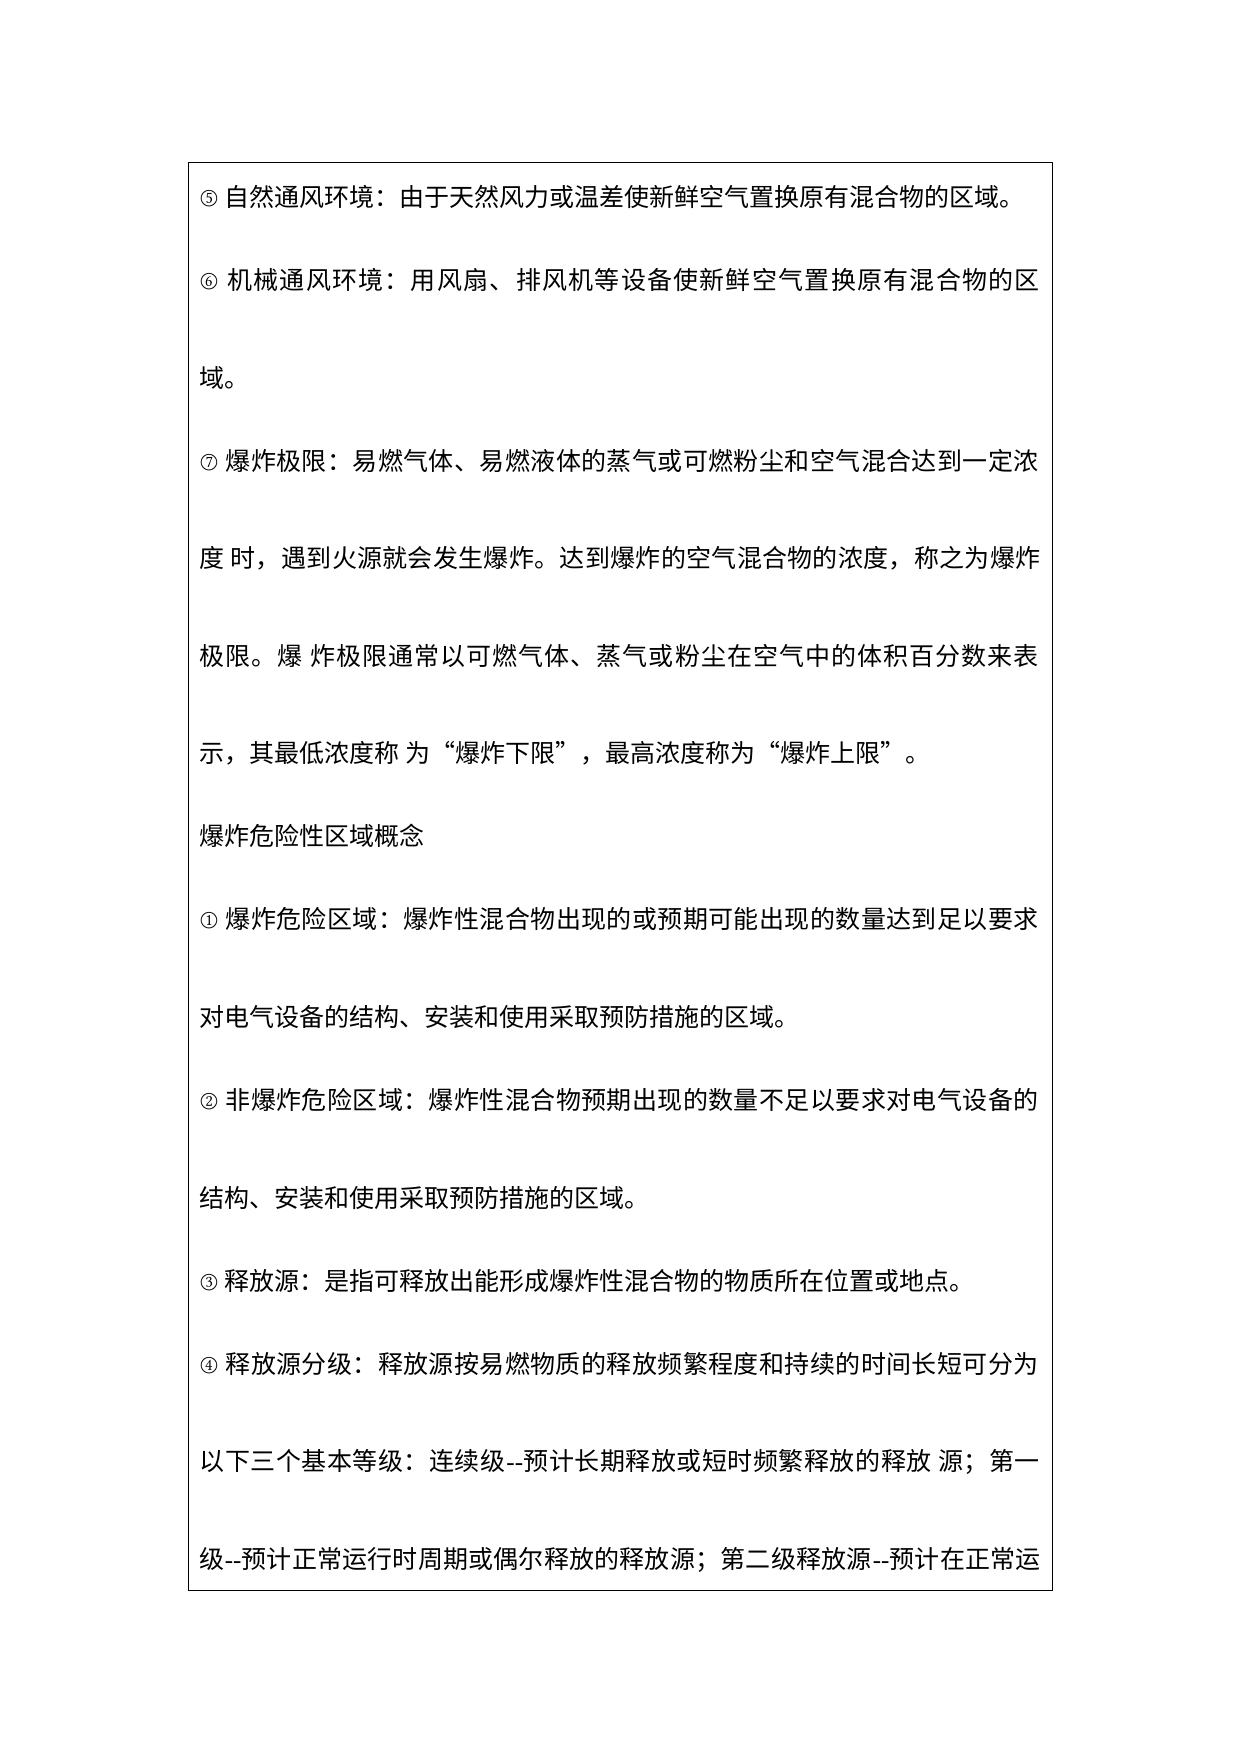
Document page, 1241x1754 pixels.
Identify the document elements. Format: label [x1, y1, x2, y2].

table_cell [189, 163, 1052, 1590]
